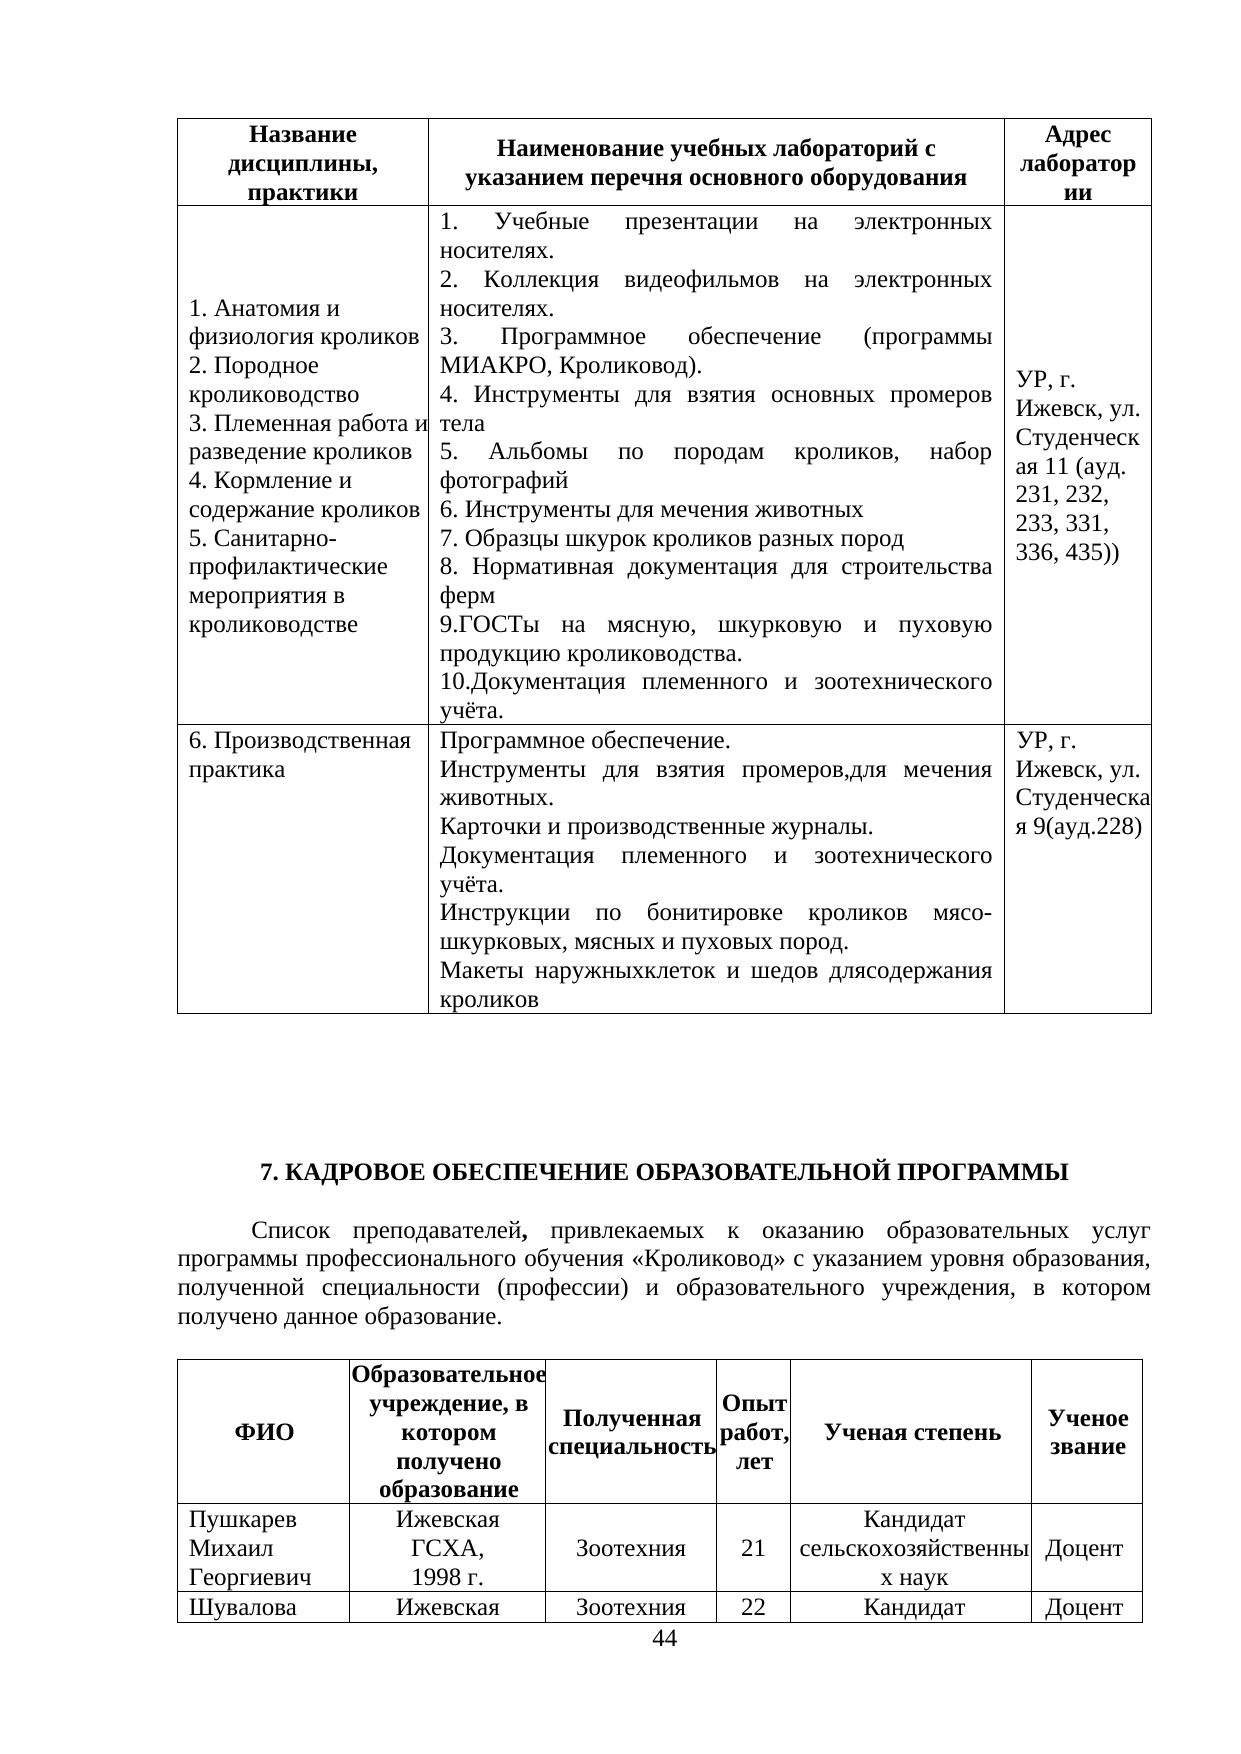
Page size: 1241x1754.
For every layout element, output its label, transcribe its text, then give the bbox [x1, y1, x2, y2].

table_cell Кандидат сельскохозяйственных наук [791, 1504, 1031, 1591]
table_cell Доцент [1032, 1504, 1142, 1591]
table_header Название дисциплины, практики [178, 119, 428, 205]
table_cell Зоотехния [546, 1592, 716, 1622]
table_header Наименование учебных лабораторий с указанием перечня основного оборудования [429, 119, 1004, 205]
table_header Образовательное учреждение, в котором получено образование [350, 1360, 545, 1503]
subtitle 7. КАДРОВОЕ ОБЕСПЕЧЕНИЕ ОБРАЗОВАТЕЛЬНОЙ ПРОГРАММЫ [177, 1157, 1152, 1186]
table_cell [791, 1592, 1031, 1622]
table_cell УР, г. Ижевск, ул. Студенческая 9(ауд.228) [1005, 725, 1151, 1012]
table_header ФИО [178, 1360, 349, 1503]
table_header Опыт работ, лет [717, 1360, 790, 1503]
table_cell 1. Анатомия и физиология кроликов 2. Породное кролиководство 3. Племенная работа и разведение кроликов 4. Кормление и содержание кроликов 5. Санитарно-профилактические мероприятия в кролиководстве [178, 206, 428, 724]
table_cell Программное обеспечение. Инструменты для взятия промеров,для мечения животных. Карточки и производственные журналы. Документация племенного и зоотехнического учёта. Инструкции по бонитировке кроликов мясо-шкурковых, мясных и пуховых пород. Макеты наружныхклеток и шедов длясодержания кроликов [429, 725, 1004, 1012]
text Список преподавателей, привлекаемых к оказанию образовательных услуг программы профессионального обучения «Кроликовод» с указанием уровня образования, полученной специальности (профессии) и образовательного учреждения, в котором получено данное образование. [177, 1215, 1152, 1330]
table_cell Доцент [1032, 1592, 1142, 1622]
table_cell УР, г. Ижевск, ул. Студенческая 11 (ауд. 231, 232, 233, 331, 336, 435)) [1005, 206, 1151, 724]
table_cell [178, 1592, 349, 1622]
table_cell 21 [717, 1504, 790, 1591]
table_header Ученое звание [1032, 1360, 1142, 1503]
table_cell Пушкарев Михаил Георгиевич [178, 1504, 349, 1591]
table_header Полученная специальность [546, 1360, 716, 1503]
table_cell Ижевская ГСХА, 1998 г. [350, 1504, 545, 1591]
table_cell 1. Учебные презентации на электронных носителях. 2. Коллекция видеофильмов на электронных носителях. 3. Программное обеспечение (программы МИАКРО, Кроликовод). 4. Инструменты для взятия основных промеров тела 5. Альбомы по породам кроликов, набор фотографий 6. Инструменты для мечения животных 7. Образцы шкурок кроликов разных пород 8. Нормативная документация для строительства ферм 9.ГОСТы на мясную, шкурковую и пуховую продукцию кролиководства. 10.Документация племенного и зоотехнического учёта. [429, 206, 1004, 724]
table_cell Зоотехния [546, 1504, 716, 1591]
table_cell 22 [717, 1592, 790, 1622]
table_header Ученая степень [791, 1360, 1031, 1503]
table_header Адрес лаборатории [1005, 119, 1151, 205]
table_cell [350, 1592, 545, 1622]
table_cell 6. Производственная практика [178, 725, 428, 1012]
